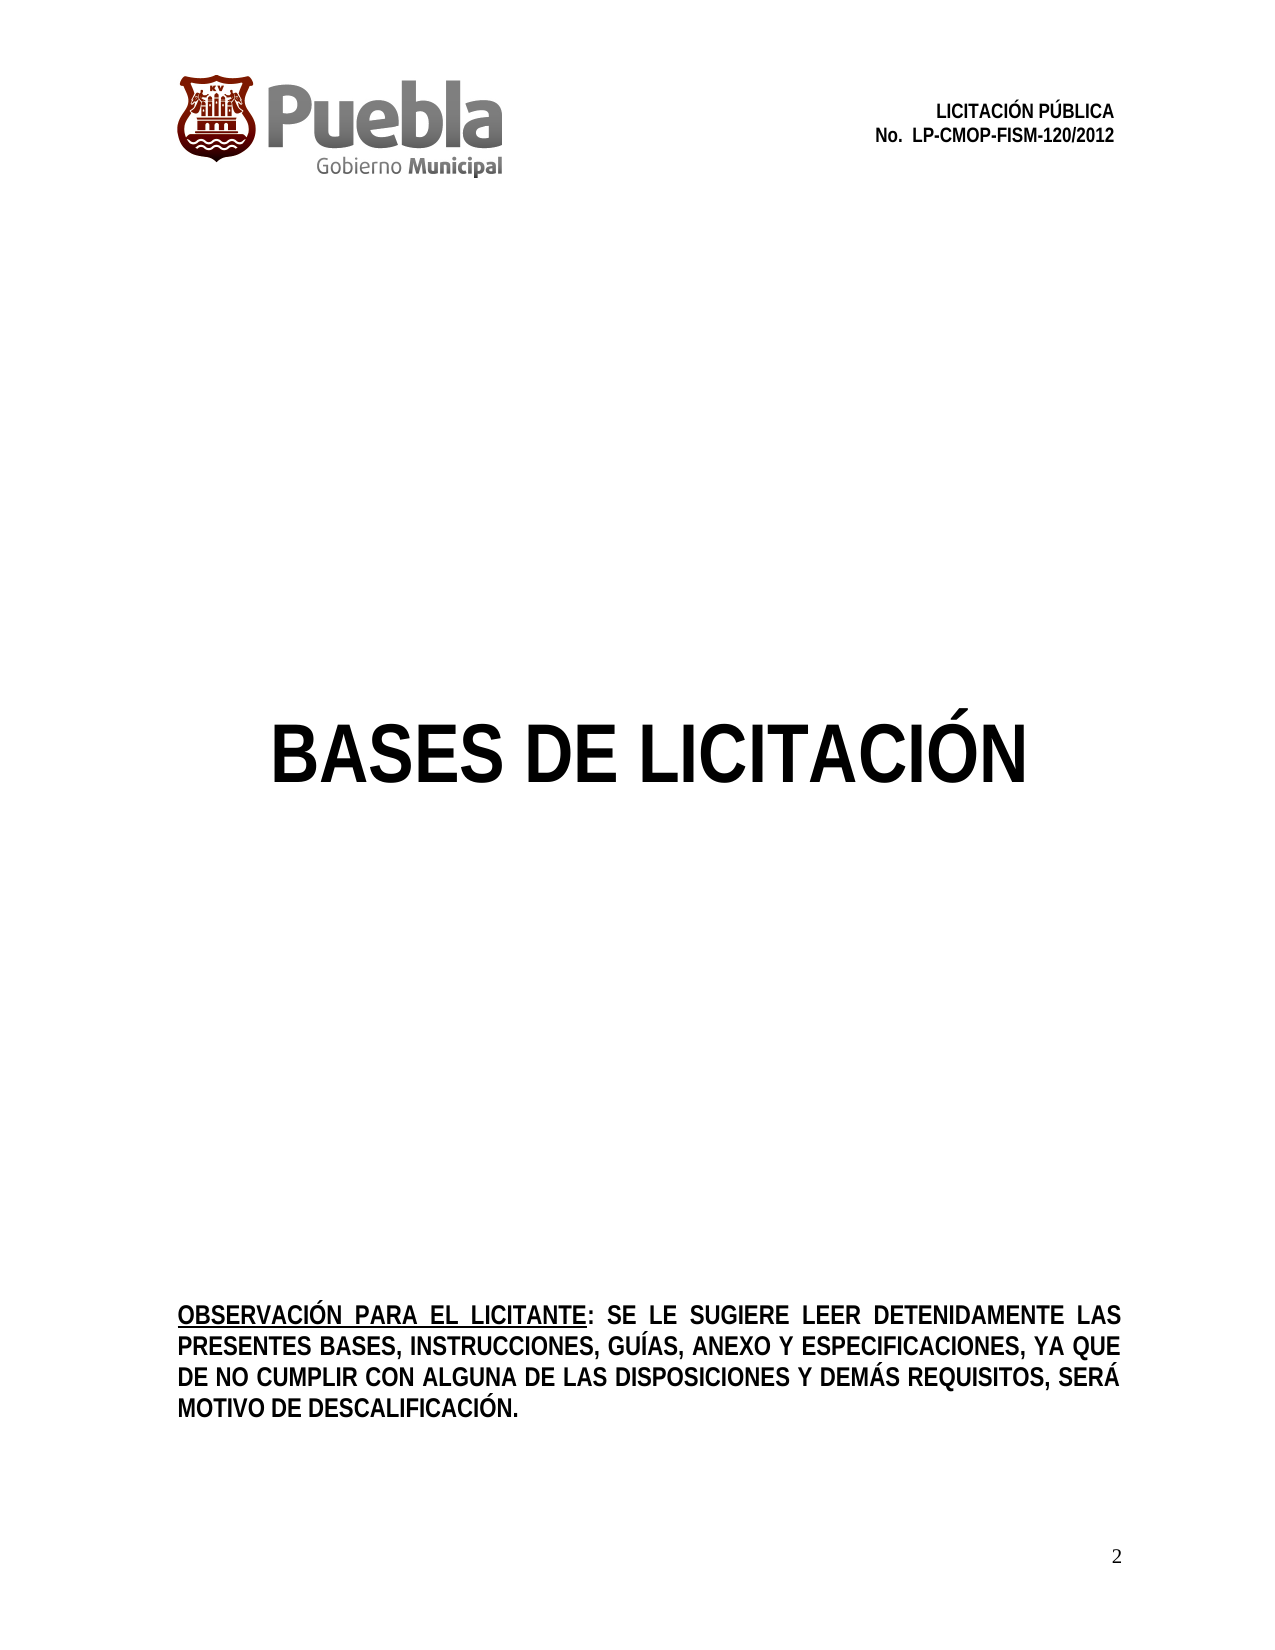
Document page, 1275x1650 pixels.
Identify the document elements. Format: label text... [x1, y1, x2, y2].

text OBSERVACIÓN PARA EL LICITANTE: SE LE SUGIERE LEER DETENIDAMENTE LAS PRESENTES BASES, INSTRUCCIONES, GUÍAS, ANEXO Y ESPECIFICACIONES, YA QUE DE NO CUMPLIR CON ALGUNA DE LAS DISPOSICIONES Y DEMÁS REQUISITOS, SERÁ MOTIVO DE DESCALIFICACIÓN. [177, 1299, 1122, 1423]
subtitle BASES DE LICITACIÓN [177, 704, 1122, 800]
picture [177, 75, 502, 178]
